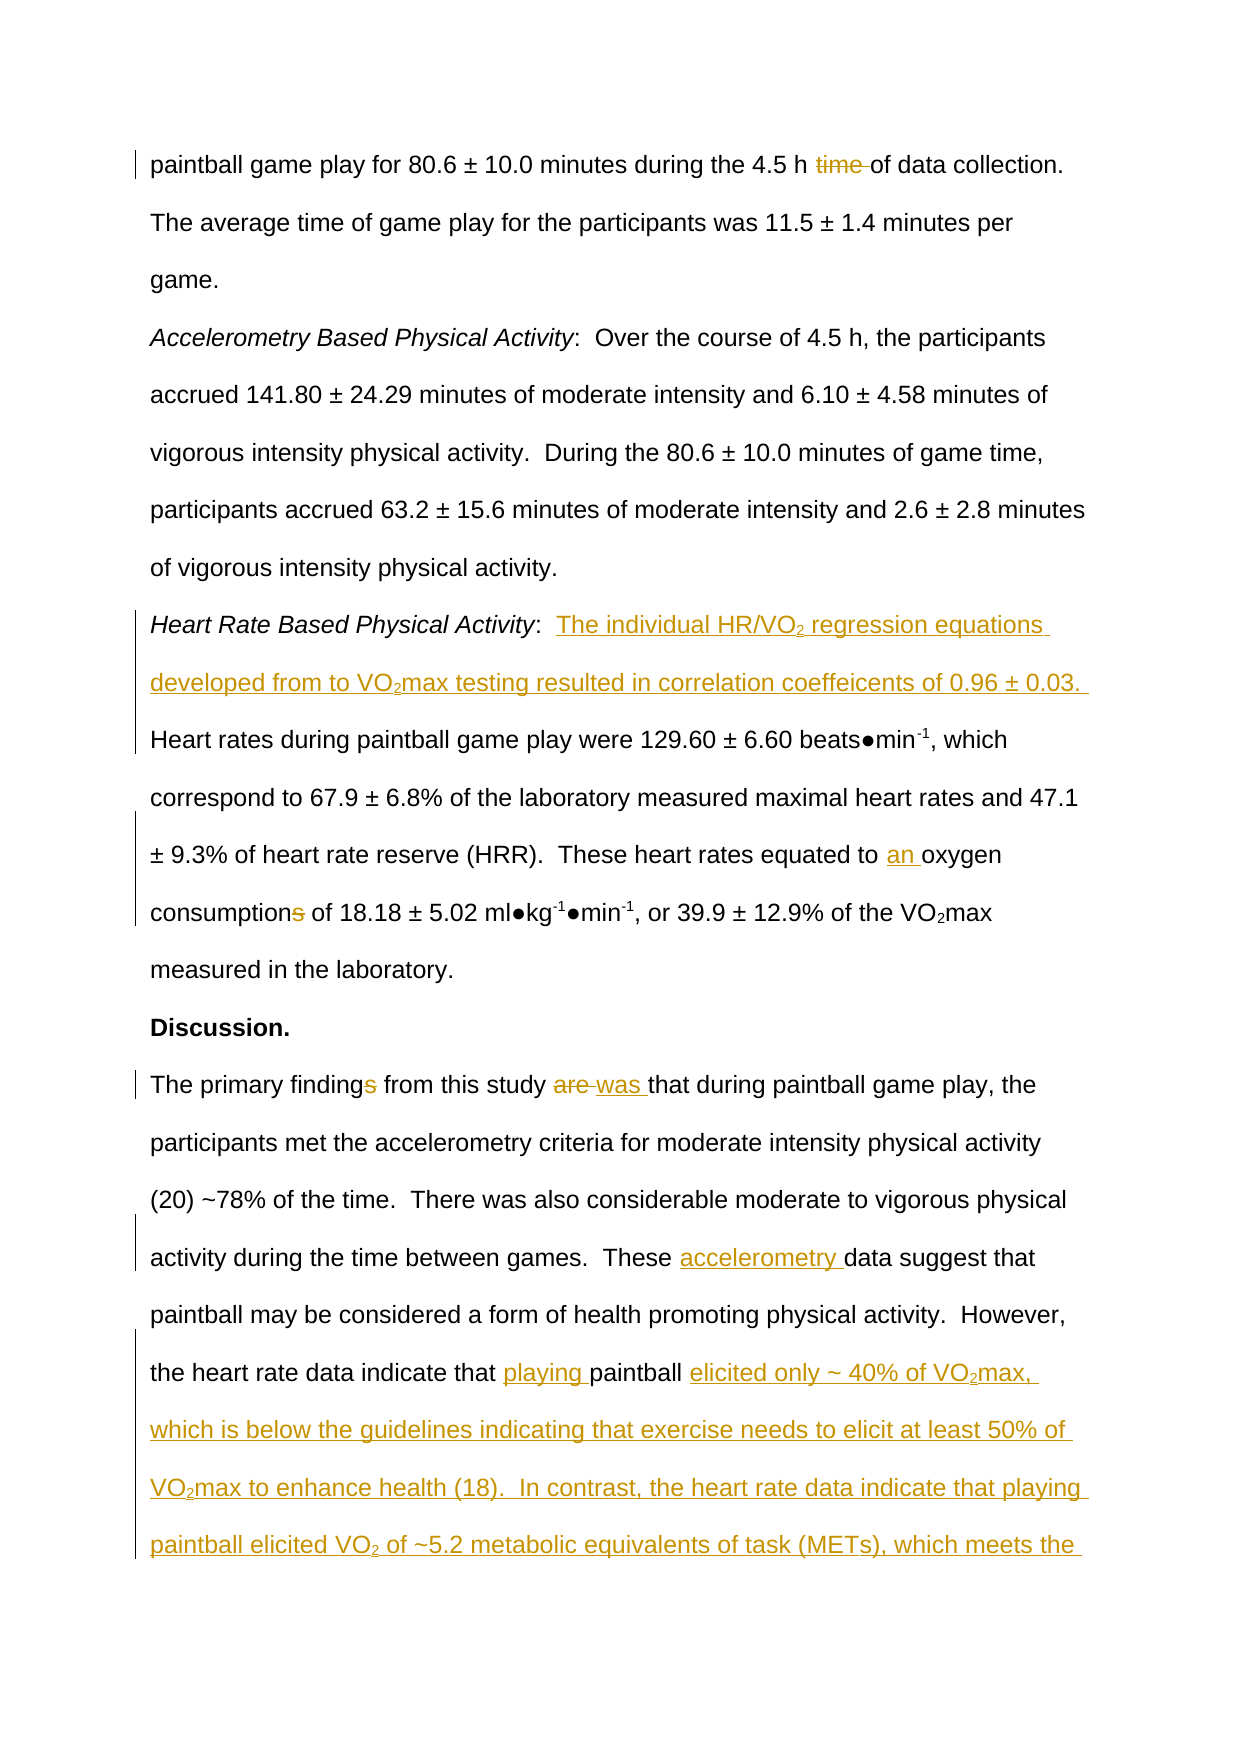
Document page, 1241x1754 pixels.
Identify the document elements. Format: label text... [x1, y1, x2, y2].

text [150, 150, 1090, 294]
text Discussion. [150, 1012, 1090, 1041]
text Accelerometry Based Physical Activity: Over the course of 4.5 h, the participants accrued 141.80 ± 24.29 minutes of moderate intensity and 6.10 ± 4.58 minutes of vigorous intensity physical activity. During the 80.6 ± 10.0 minutes of game time, participants accrued 63.2 ± 15.6 minutes of moderate intensity and 2.6 ± 2.8 minutes of vigorous intensity physical activity. [150, 322, 1090, 581]
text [150, 1070, 1090, 1559]
text Heart Rate Based Physical Activity: Heart rates during paintball game play were 129.60 ± 6.60 beats●min-1, which correspond to 67.9 ± 6.8% of the laboratory measured maximal heart rates and 47.1 ± 9.3% of heart rate reserve (HRR). These heart rates equated to oxygen consumption of 18.18 ± 5.02 ml●kg-1●min-1, or 39.9 ± 12.9% of the VO2max measured in the laboratory. [150, 610, 1090, 984]
